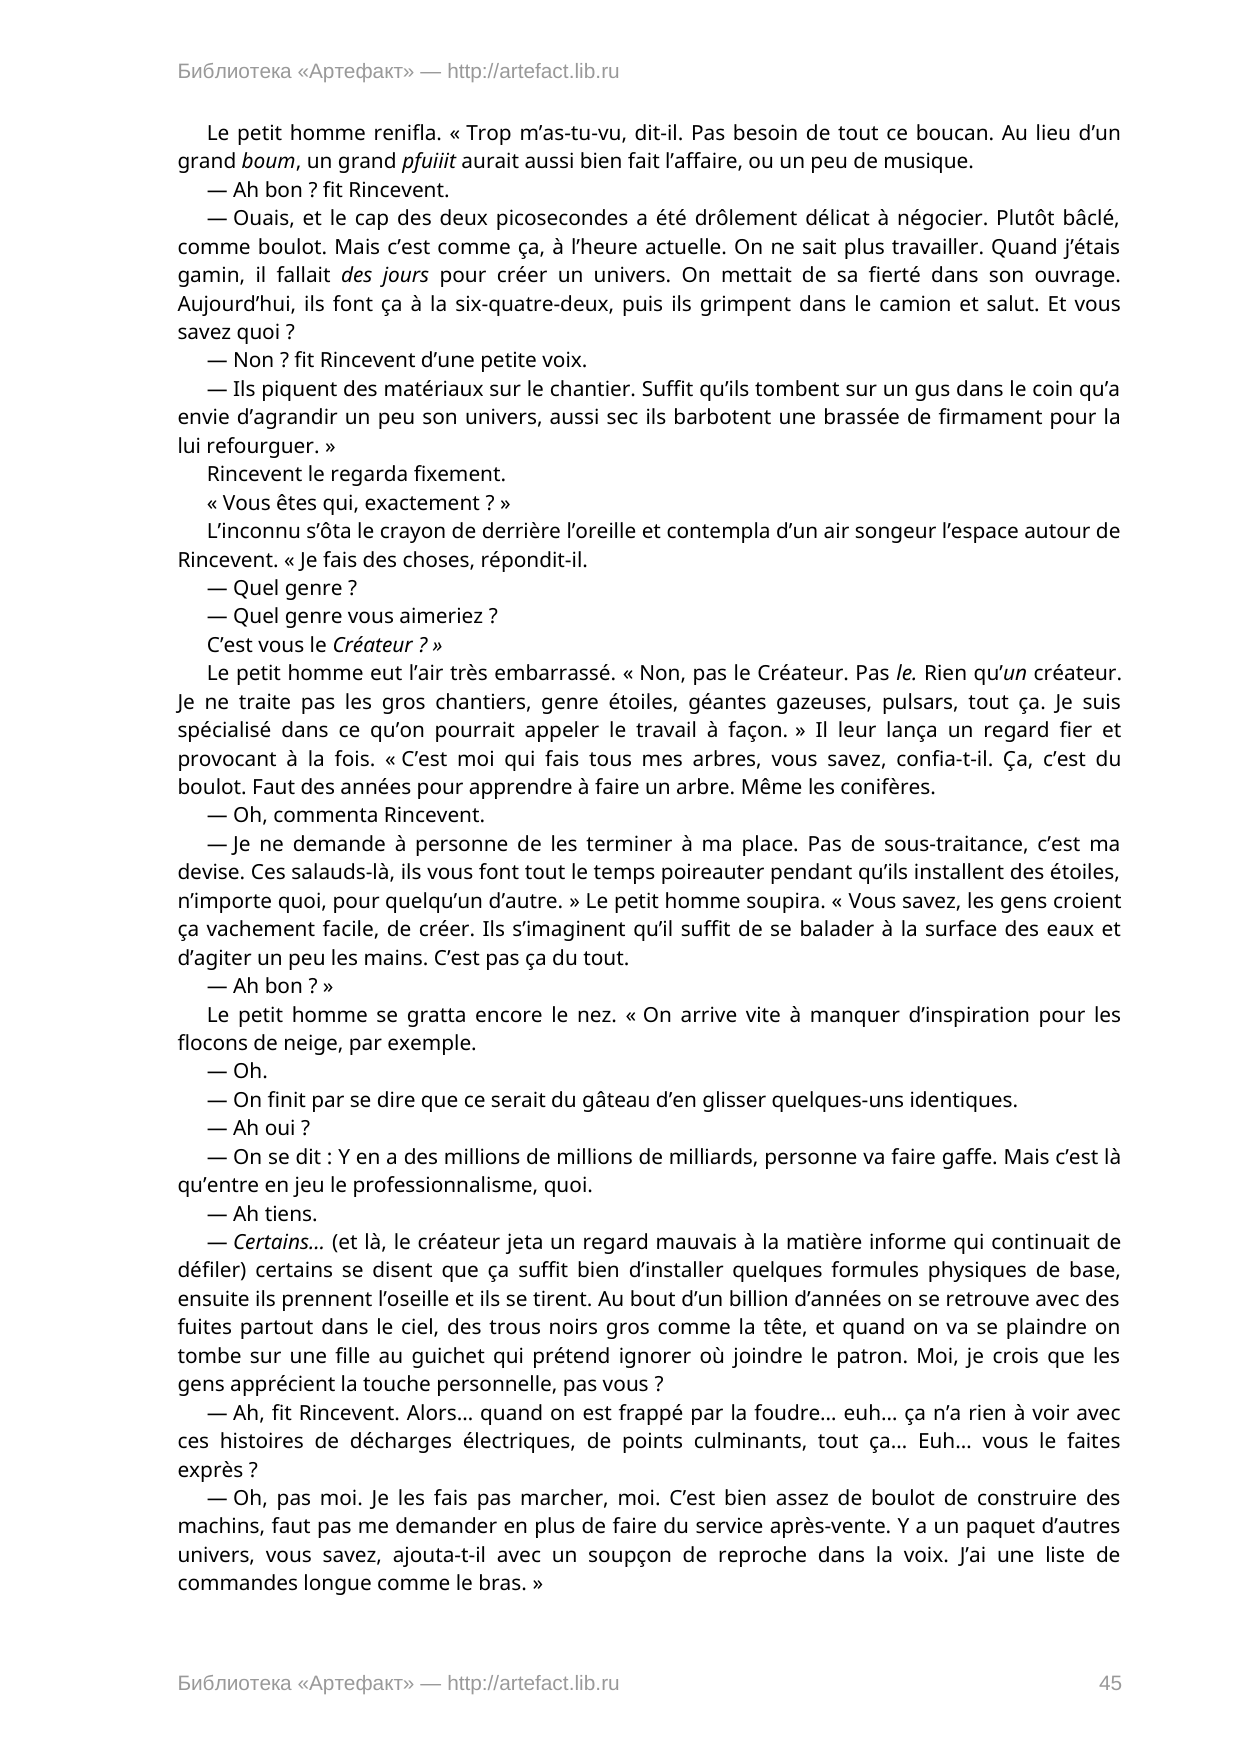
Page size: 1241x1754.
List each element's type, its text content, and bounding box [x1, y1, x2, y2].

text — Ah bon ? fit Rincevent. [177, 175, 1122, 203]
text Le petit homme se gratta encore le nez. « On arrive vite à manquer d’inspiration pour les flocons de neige, par exemple. [177, 1000, 1122, 1057]
text — Ils piquent des matériaux sur le chantier. Suffit qu’ils tombent sur un gus dans le coin qu’a envie d’agrandir un peu son univers, aussi sec ils barbotent une brassée de firmament pour la lui refourguer. » [177, 374, 1122, 459]
text — Certains… (et là, le créateur jeta un regard mauvais à la matière informe qui continuait de défiler) certains se disent que ça suffit bien d’installer quelques formules physiques de base, ensuite ils prennent l’oseille et ils se tirent. Au bout d’un billion d’années on se retrouve avec des fuites partout dans le ciel, des trous noirs gros comme la tête, et quand on va se plaindre on tombe sur une fille au guichet qui prétend ignorer où joindre le patron. Moi, je crois que les gens apprécient la touche personnelle, pas vous ? [177, 1227, 1122, 1398]
text Le petit homme renifla. « Trop m’as-tu-vu, dit-il. Pas besoin de tout ce boucan. Au lieu d’un grand boum, un grand pfuiiit aurait aussi bien fait l’affaire, ou un peu de musique. [177, 118, 1122, 175]
text « Vous êtes qui, exactement ? » [177, 488, 1122, 516]
text — Oh. [177, 1057, 1122, 1085]
text Rincevent le regarda fixement. [177, 459, 1122, 488]
text — Non ? fit Rincevent d’une petite voix. [177, 346, 1122, 374]
text — On se dit : Y en a des millions de millions de milliards, personne va faire gaffe. Mais c’est là qu’entre en jeu le professionnalisme, quoi. [177, 1142, 1122, 1199]
text — On finit par se dire que ce serait du gâteau d’en glisser quelques-uns identiques. [177, 1085, 1122, 1113]
text — Quel genre ? [177, 573, 1122, 602]
text — Ah bon ? » [177, 971, 1122, 1000]
text — Quel genre vous aimeriez ? [177, 602, 1122, 630]
text — Ouais, et le cap des deux picosecondes a été drôlement délicat à négocier. Plutôt bâclé, comme boulot. Mais c’est comme ça, à l’heure actuelle. On ne sait plus travailler. Quand j’étais gamin, il fallait des jours pour créer un univers. On mettait de sa fierté dans son ouvrage. Aujourd’hui, ils font ça à la six-quatre-deux, puis ils grimpent dans le camion et salut. Et vous savez quoi ? [177, 203, 1122, 346]
text Le petit homme eut l’air très embarrassé. « Non, pas le Créateur. Pas le. Rien qu’un créateur. Je ne traite pas les gros chantiers, genre étoiles, géantes gazeuses, pulsars, tout ça. Je suis spécialisé dans ce qu’on pourrait appeler le travail à façon. » Il leur lança un regard fier et provocant à la fois. « C’est moi qui fais tous mes arbres, vous savez, confia-t-il. Ça, c’est du boulot. Faut des années pour apprendre à faire un arbre. Même les conifères. [177, 658, 1122, 801]
text L’inconnu s’ôta le crayon de derrière l’oreille et contempla d’un air songeur l’espace autour de Rincevent. « Je fais des choses, répondit-il. [177, 516, 1122, 573]
text — Oh, pas moi. Je les fais pas marcher, moi. C’est bien assez de boulot de construire des machins, faut pas me demander en plus de faire du service après-vente. Y a un paquet d’autres univers, vous savez, ajouta-t-il avec un soupçon de reproche dans la voix. J’ai une liste de commandes longue comme le bras. » [177, 1483, 1122, 1597]
text — Ah, fit Rincevent. Alors… quand on est frappé par la foudre… euh… ça n’a rien à voir avec ces histoires de décharges électriques, de points culminants, tout ça… Euh… vous le faites exprès ? [177, 1398, 1122, 1483]
text — Je ne demande à personne de les terminer à ma place. Pas de sous-traitance, c’est ma devise. Ces salauds-là, ils vous font tout le temps poireauter pendant qu’ils installent des étoiles, n’importe quoi, pour quelqu’un d’autre. » Le petit homme soupira. « Vous savez, les gens croient ça vachement facile, de créer. Ils s’imaginent qu’il suffit de se balader à la surface des eaux et d’agiter un peu les mains. C’est pas ça du tout. [177, 829, 1122, 971]
text C’est vous le Créateur ? » [177, 630, 1122, 658]
text — Oh, commenta Rincevent. [177, 801, 1122, 829]
text — Ah tiens. [177, 1199, 1122, 1227]
text — Ah oui ? [177, 1113, 1122, 1142]
